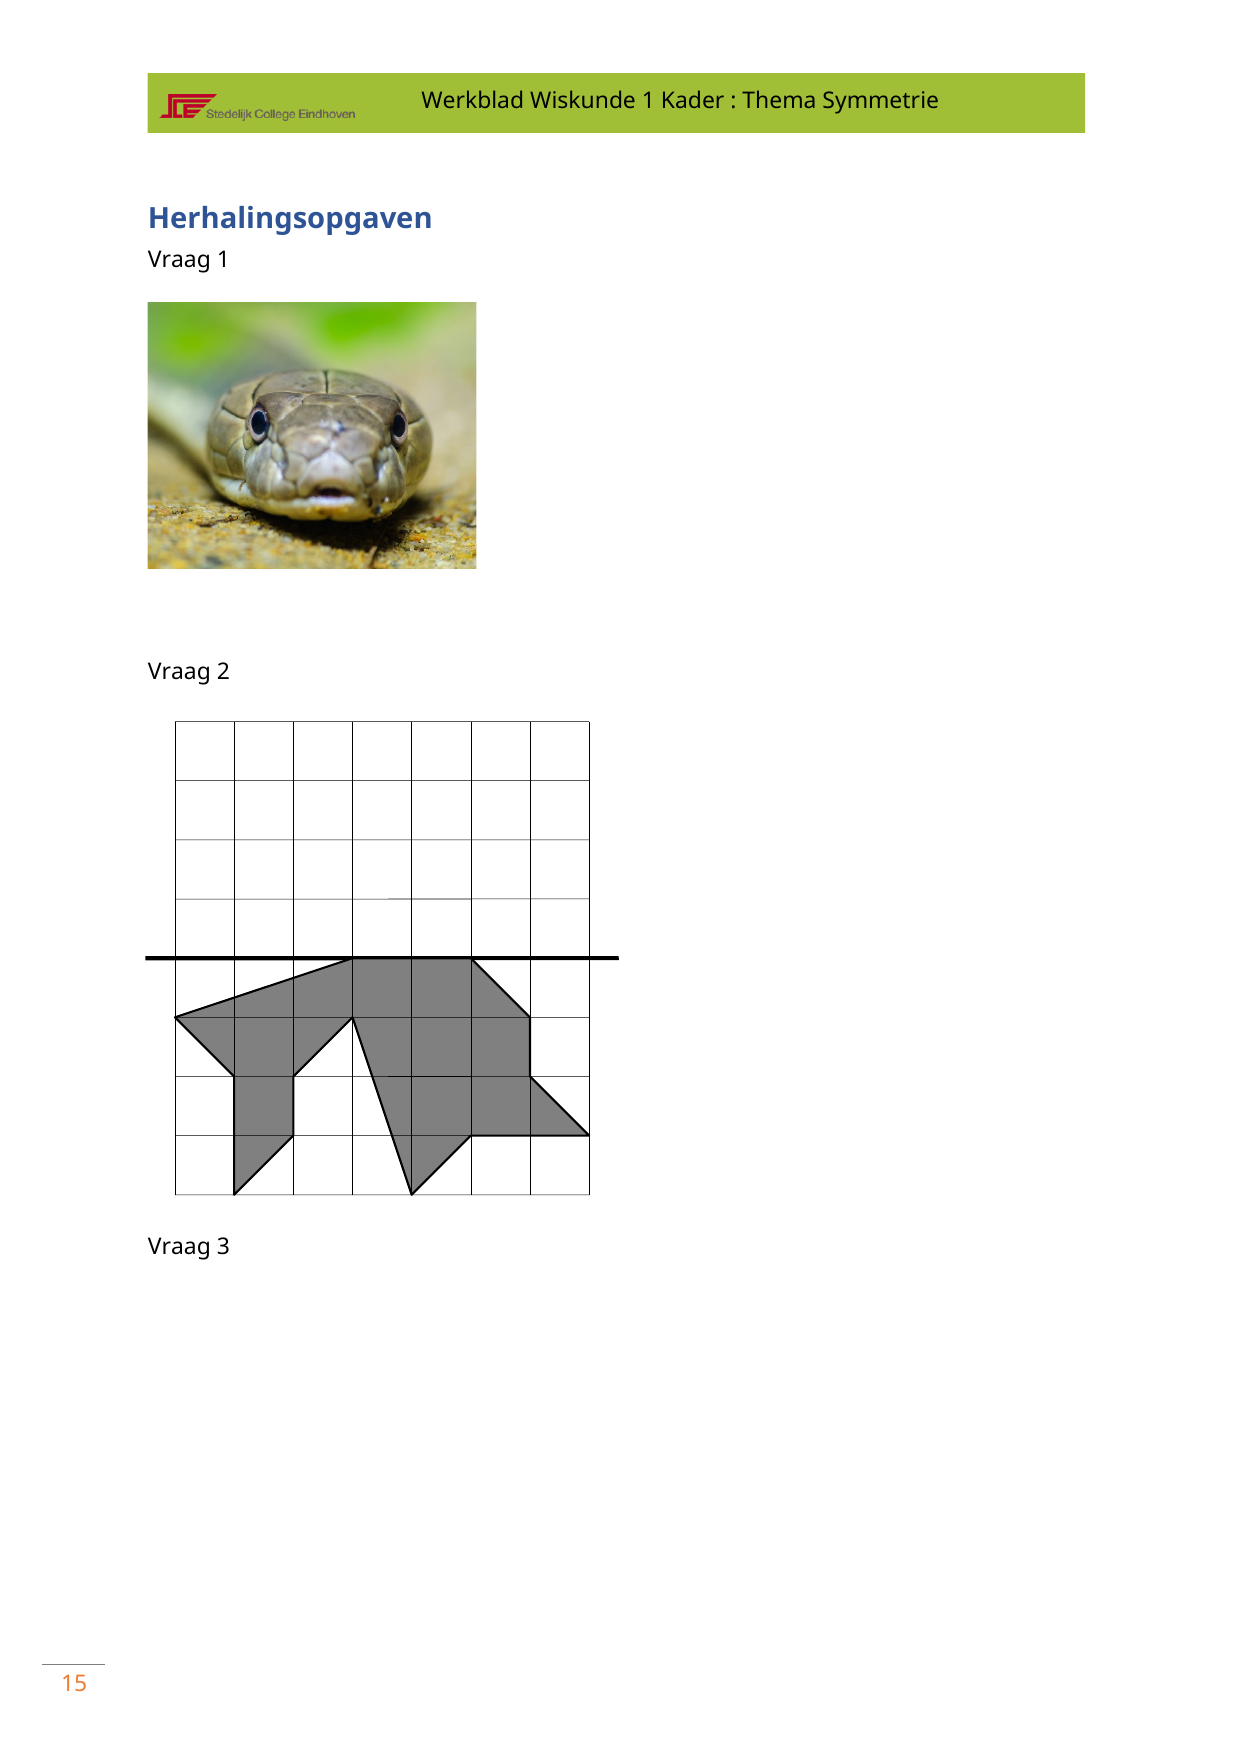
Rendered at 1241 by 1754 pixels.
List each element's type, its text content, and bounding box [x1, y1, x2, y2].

subtitle Herhalingsopgaven [148, 198, 1093, 237]
picture [147, 302, 477, 569]
text Vraag 3 [148, 712, 1093, 1261]
text Vraag 2 [148, 655, 1093, 687]
picture [147, 73, 1085, 133]
text Vraag 1 [148, 243, 1093, 274]
